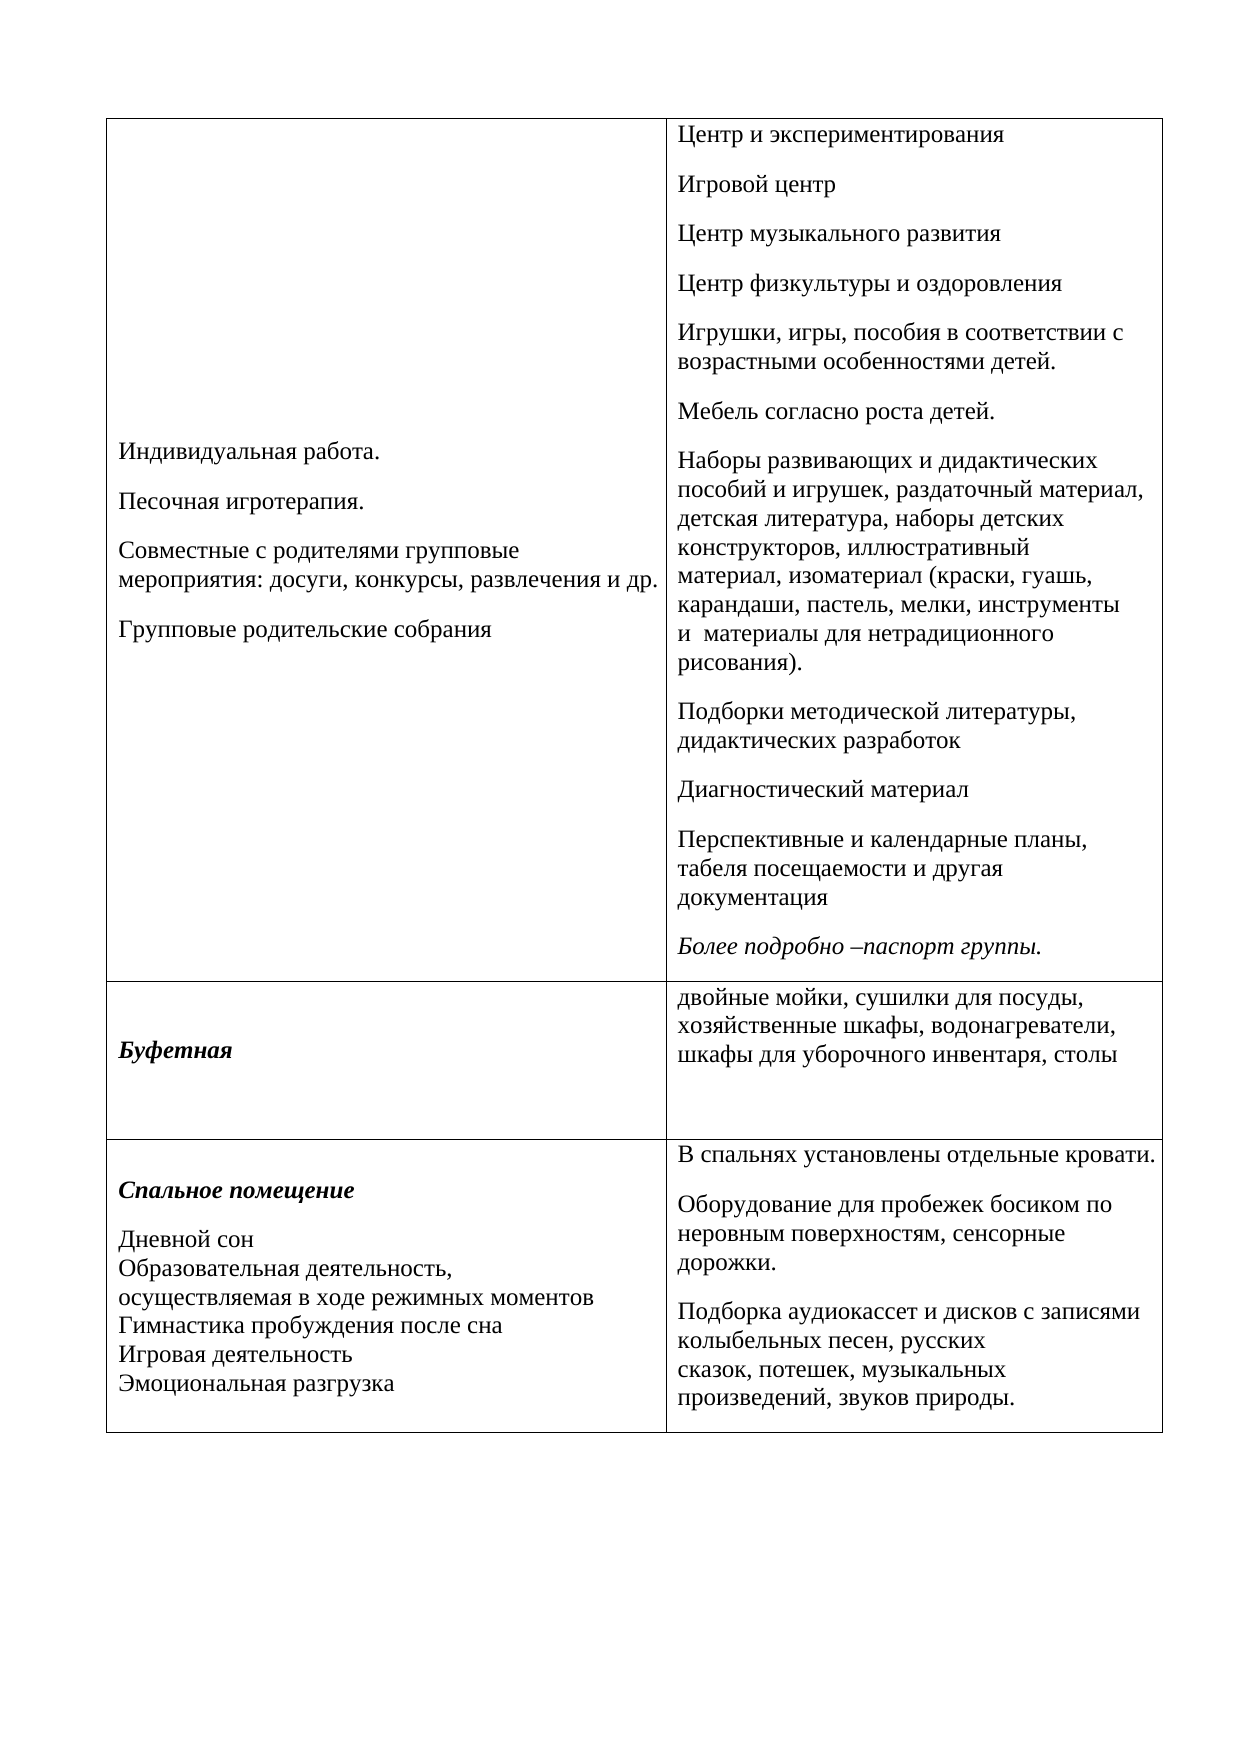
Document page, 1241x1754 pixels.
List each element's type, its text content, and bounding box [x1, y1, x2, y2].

table_cell Буфетная [107, 982, 666, 1138]
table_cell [667, 119, 1162, 981]
table_cell двойные мойки, сушилки для посуды, хозяйственные шкафы, водонагреватели, шкафы для уборочного инвентаря, столы [667, 982, 1162, 1138]
table_cell Спальное помещение Дневной сон Образовательная деятельность, осуществляемая в ходе режимных моментов Гимнастика пробуждения после сна Игровая деятельность Эмоциональная разгрузка [107, 1140, 666, 1432]
table_cell В спальнях установлены отдельные кровати. Оборудование для пробежек босиком по неровным поверхностям, сенсорные дорожки. Подборка аудиокассет и дисков с записями колыбельных песен, русских сказок, потешек, музыкальных произведений, звуков природы. [667, 1140, 1162, 1432]
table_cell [107, 119, 666, 981]
